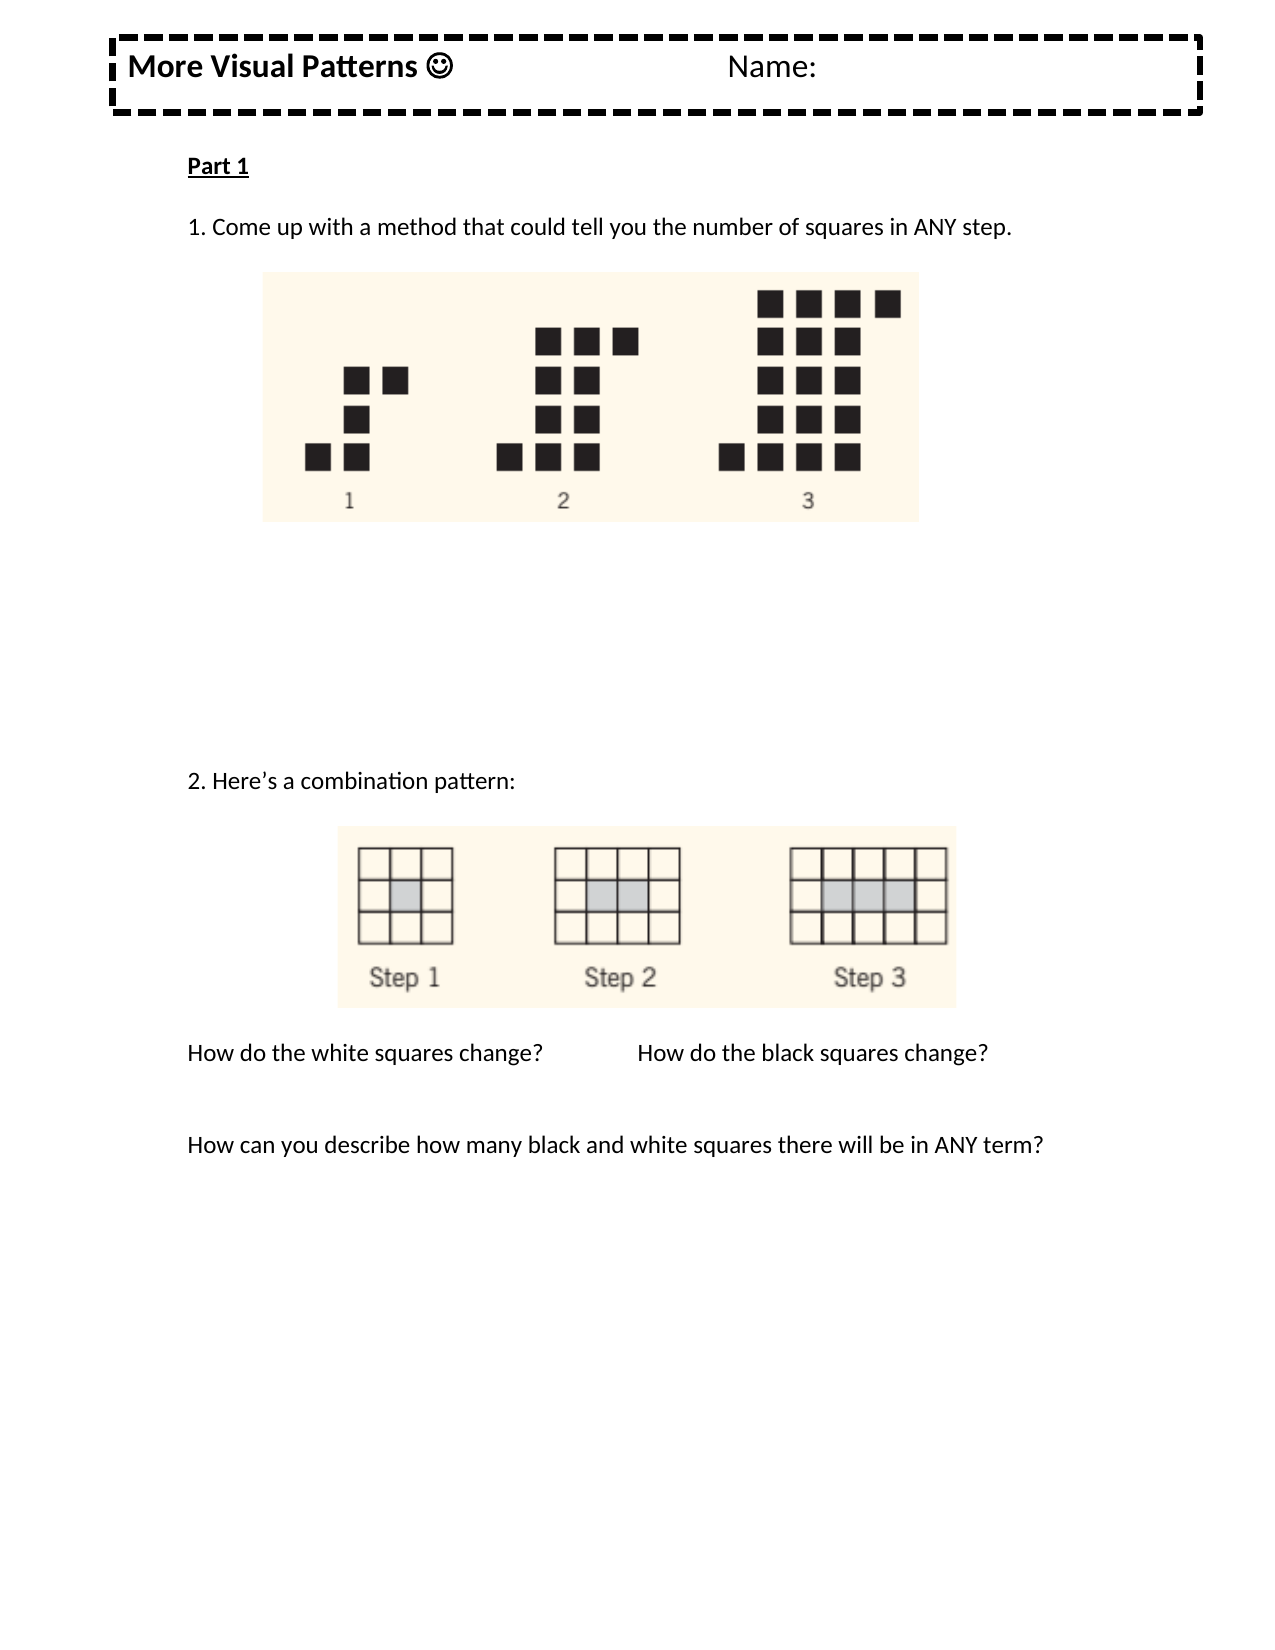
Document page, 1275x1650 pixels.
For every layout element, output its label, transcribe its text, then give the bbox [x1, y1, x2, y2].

text How can you describe how many black and white squares there will be in ANY term? [187, 1129, 1087, 1160]
text 2. Here’s a combination pattern: [187, 766, 1087, 796]
text Part 1 [187, 150, 1087, 181]
text How do the white squares change? How do the black squares change? [187, 1038, 1087, 1068]
text 1. Come up with a method that could tell you the number of squares in ANY step. [187, 211, 1087, 242]
